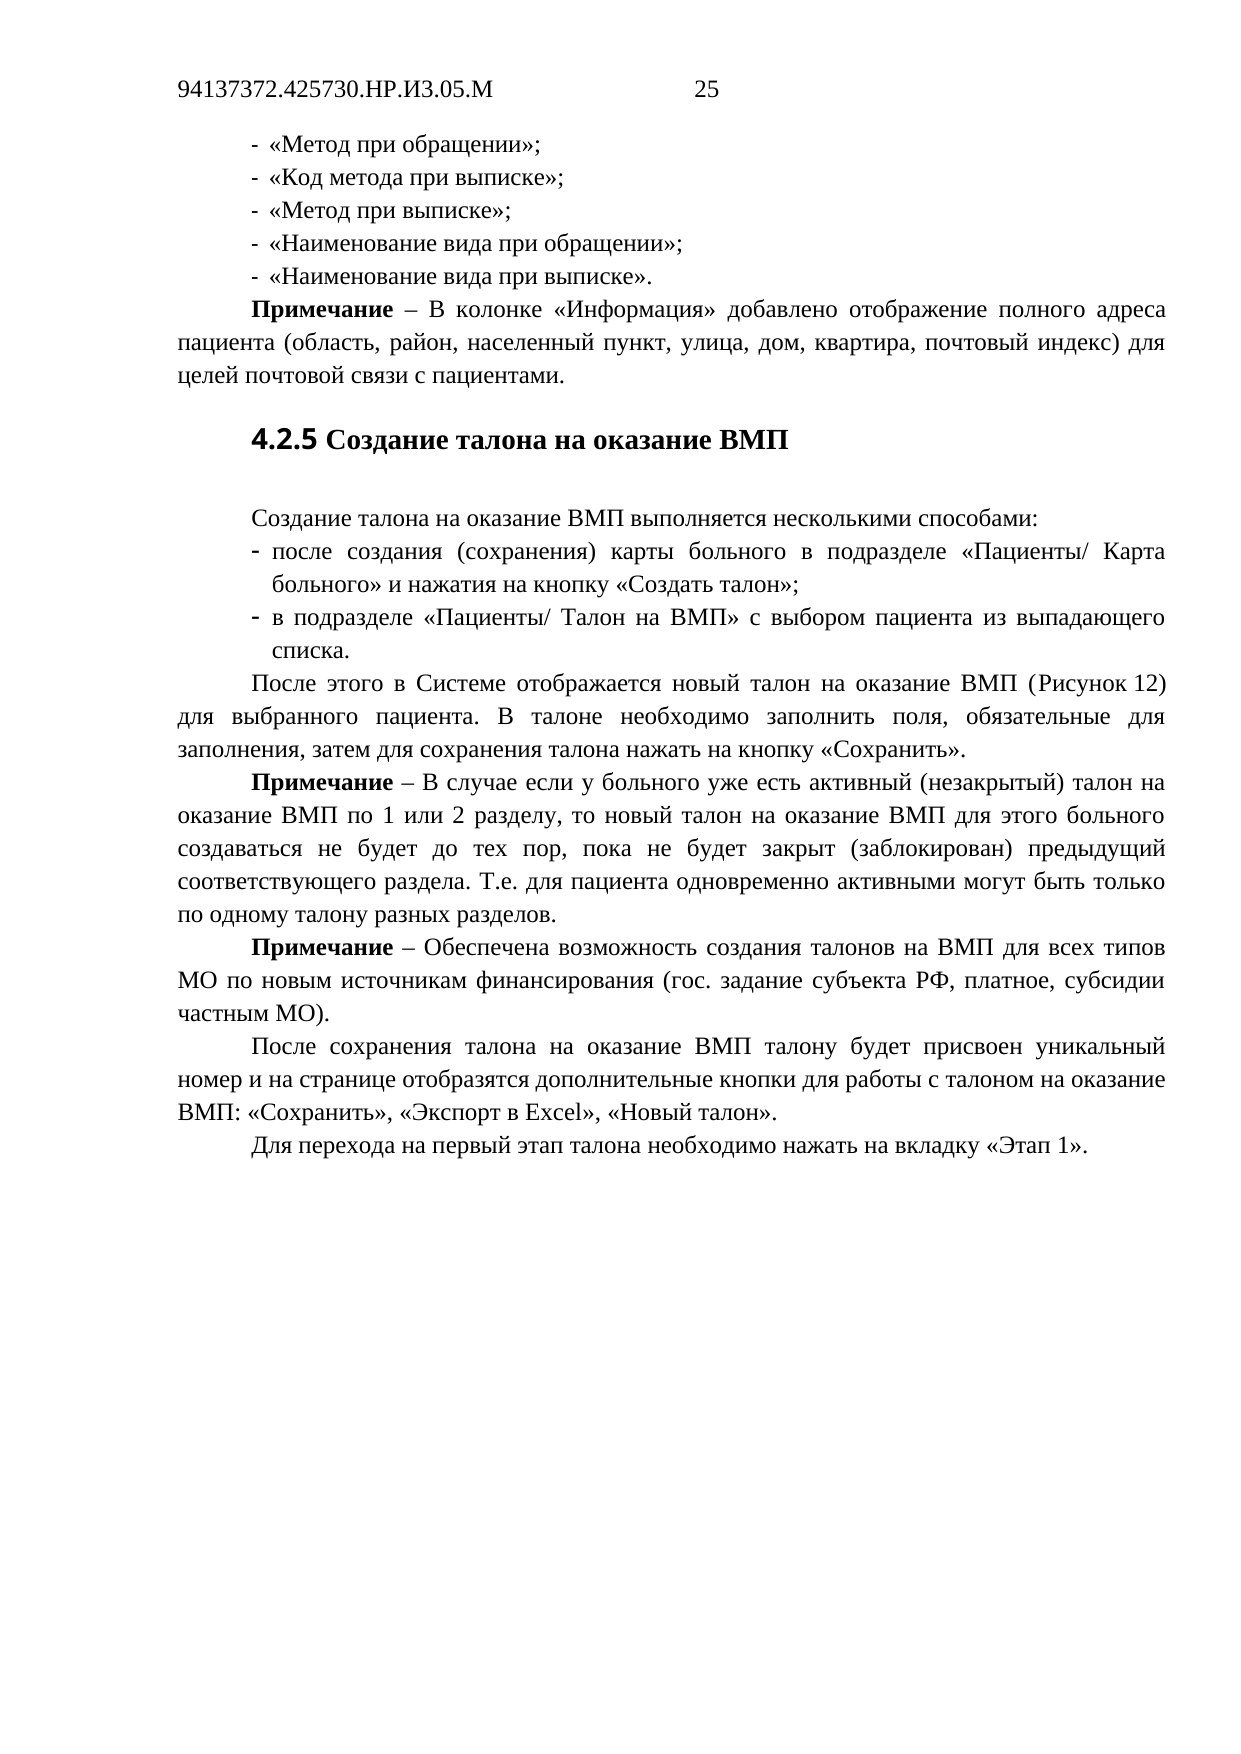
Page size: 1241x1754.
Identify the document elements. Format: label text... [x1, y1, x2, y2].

text Создание талона на оказание ВМП выполняется несколькими способами: [177, 503, 1166, 532]
list «Код метода при выписке»; [251, 162, 1166, 191]
text Примечание – Обеспечена возможность создания талонов на ВМП для всех типов МО по новым источникам финансирования (гос. задание субъекта РФ, платное, субсидии частным МО). [177, 932, 1166, 1027]
subtitle Создание талона на оказание ВМП [251, 418, 1166, 458]
text После сохранения талона на оказание ВМП талону будет присвоен уникальный номер и на странице отобразятся дополнительные кнопки для работы с талоном на оказание ВМП: «Сохранить», «Экспорт в Excel», «Новый талон». [177, 1031, 1166, 1126]
list «Метод при обращении»; [251, 129, 1166, 158]
list «Наименование вида при обращении»; [251, 228, 1166, 257]
list в подразделе «Пациенты/ Талон на ВМП» с выбором пациента из выпадающего списка. [251, 602, 1166, 664]
list «Наименование вида при выписке». [251, 261, 1166, 290]
list «Метод при выписке»; [251, 195, 1166, 224]
text Примечание – В случае если у больного уже есть активный (незакрытый) талон на оказание ВМП по 1 или 2 разделу, то новый талон на оказание ВМП для этого больного создаваться не будет до тех пор, пока не будет закрыт (заблокирован) предыдущий соответствующего раздела. Т.е. для пациента одновременно активными могут быть только по одному талону разных разделов. [177, 767, 1166, 928]
text После этого в Системе отображается новый талон на оказание ВМП (Рисунок 12) для выбранного пациента. В талоне необходимо заполнить поля, обязательные для заполнения, затем для сохранения талона нажать на кнопку «Сохранить». [177, 668, 1166, 763]
text Примечание – В колонке «Информация» добавлено отображение полного адреса пациента (область, район, населенный пункт, улица, дом, квартира, почтовый индекс) для целей почтовой связи с пациентами. [177, 294, 1166, 389]
text Для перехода на первый этап талона необходимо нажать на вкладку «Этап 1». [177, 1130, 1166, 1159]
list после создания (сохранения) карты больного в подразделе «Пациенты/ Карта больного» и нажатия на кнопку «Создать талон»; [251, 536, 1166, 598]
